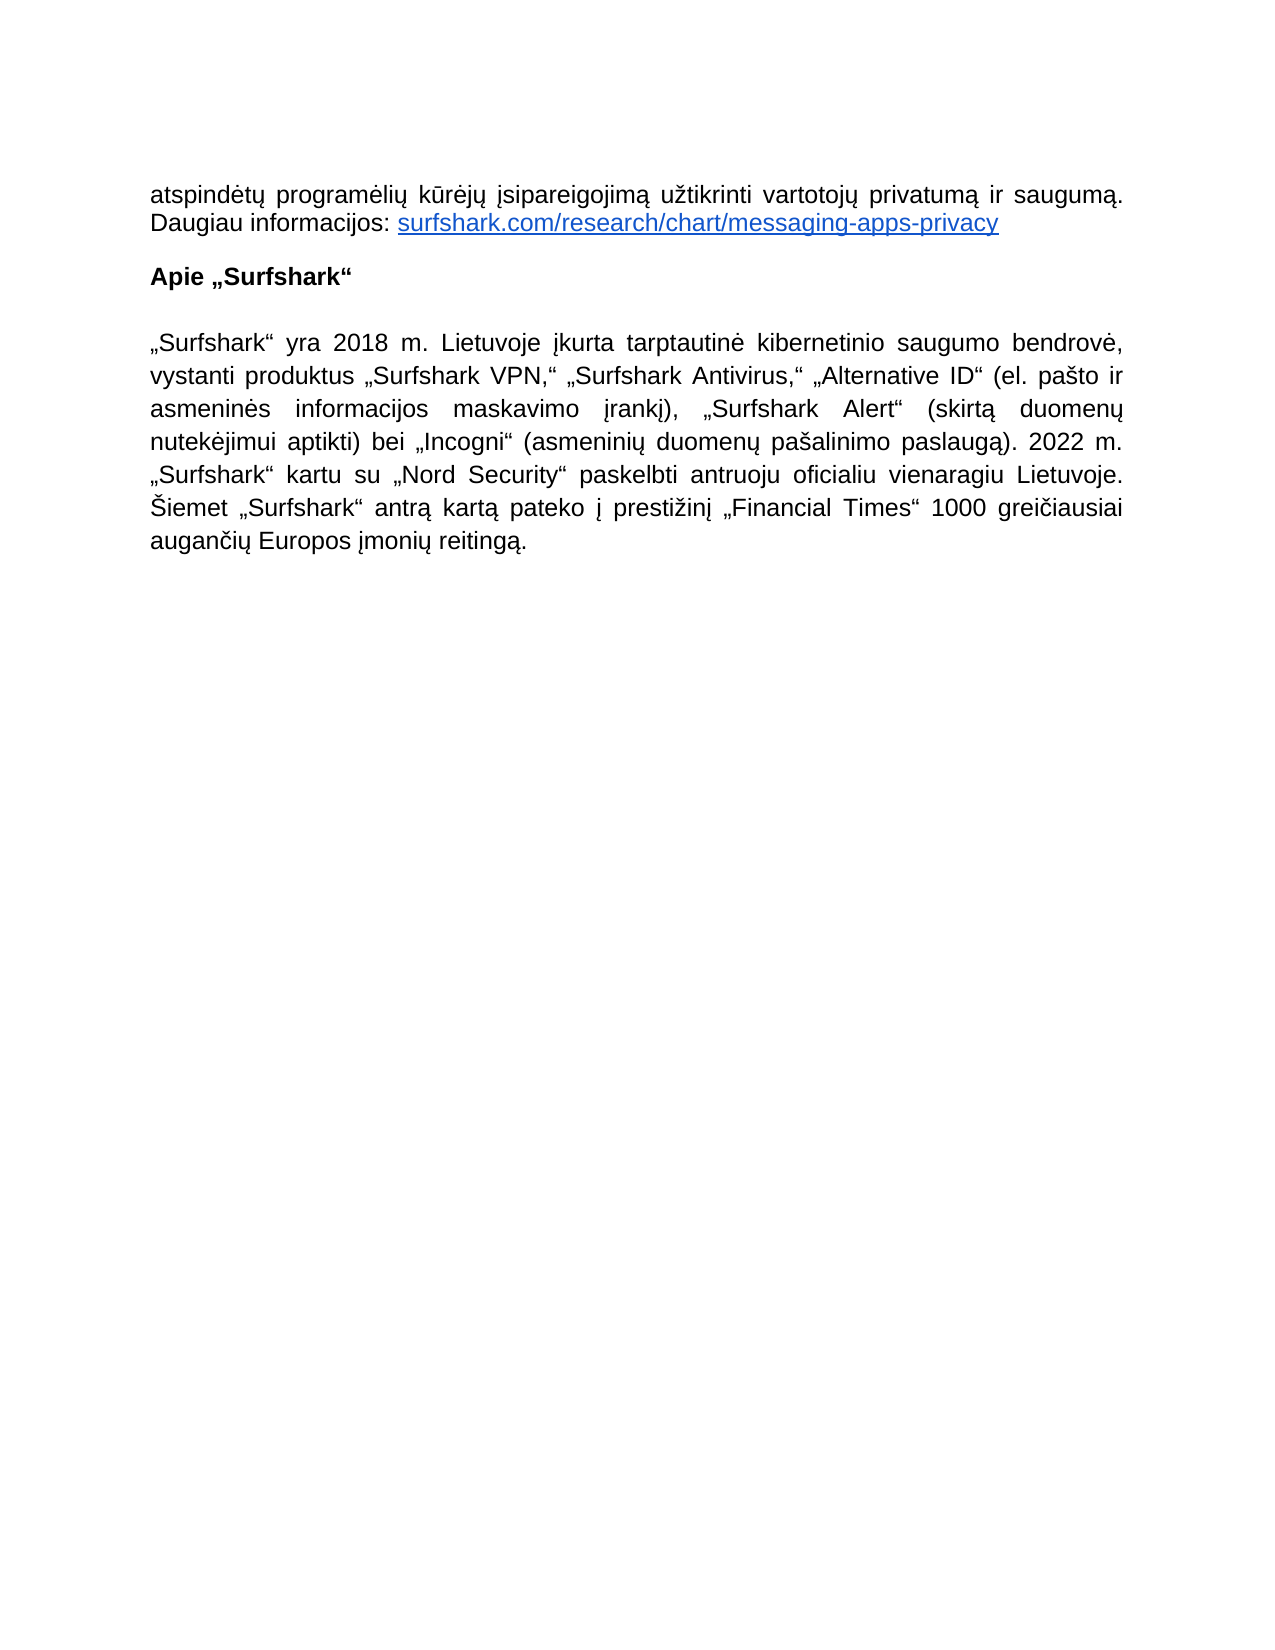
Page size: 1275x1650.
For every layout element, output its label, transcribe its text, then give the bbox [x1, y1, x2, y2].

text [150, 179, 1125, 237]
text „Surfshark“ yra 2018 m. Lietuvoje įkurta tarptautinė kibernetinio saugumo bendrovė, vystanti produktus „Surfshark VPN,“ „Surfshark Antivirus,“ „Alternative ID“ (el. pašto ir asmeninės informacijos maskavimo įrankį), „Surfshark Alert“ (skirtą duomenų nutekėjimui aptikti) bei „Incogni“ (asmeninių duomenų pašalinimo paslaugą). 2022 m. „Surfshark“ kartu su „Nord Security“ paskelbti antruoju oficialiu vienaragiu Lietuvoje. Šiemet „Surfshark“ antrą kartą pateko į prestižinį „Financial Times“ 1000 greičiausiai augančių Europos įmonių reitingą. [150, 328, 1125, 555]
text Apie „Surfshark“ [150, 262, 1125, 291]
